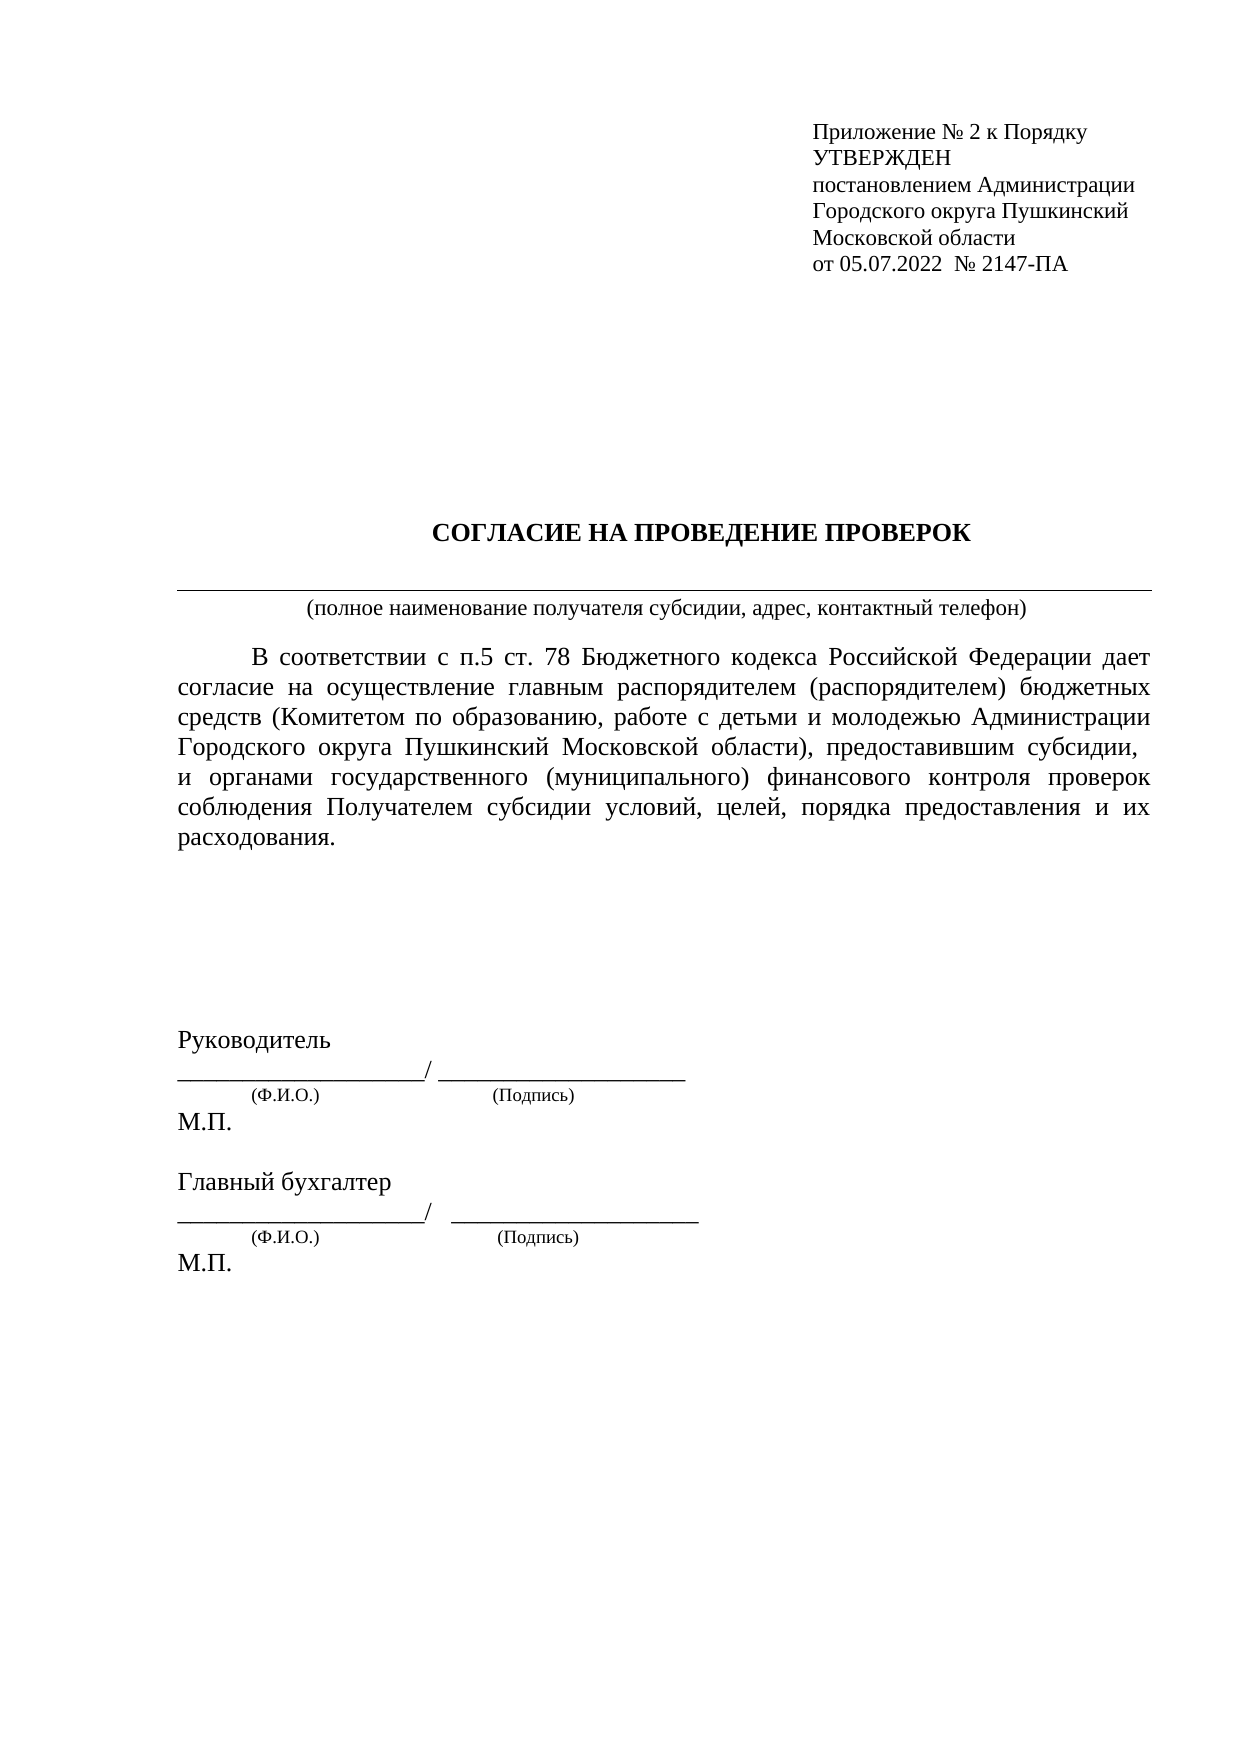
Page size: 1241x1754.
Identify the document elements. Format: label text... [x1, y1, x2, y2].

text Приложение № 2 к Порядку [812, 118, 1152, 144]
text М.П. [177, 1247, 1152, 1277]
text от 05.07.2022 № 2147-ПА [812, 250, 1152, 276]
text (полное наименование получателя субсидии, адрес, контактный телефон) [177, 591, 1152, 620]
text СОГЛАСИЕ НА ПРОВЕДЕНИЕ ПРОВЕРОК [177, 517, 1152, 547]
text постановлением Администрации Городского округа Пушкинский Московской области [812, 171, 1152, 250]
text Руководитель [177, 1024, 1152, 1054]
text В соответствии с п.5 ст. 78 Бюджетного кодекса Российской Федерации дает согласие на осуществление главным распорядителем (распорядителем) бюджетных средств (Комитетом по образованию, работе с детьми и молодежью Администрации Городского округа Пушкинский Московской области), предоставившим субсидии, и органами государственного (муниципального) финансового контроля проверок соблюдения Получателем субсидии условий, целей, порядка предоставления и их расходования. [177, 641, 1152, 851]
text ___________________/ ___________________ [177, 1054, 1152, 1084]
text Главный бухгалтер [177, 1166, 1152, 1196]
text (Ф.И.О.) (Подпись) [177, 1084, 1152, 1106]
text УТВЕРЖДЕН [812, 144, 1152, 171]
text М.П. [177, 1106, 1152, 1136]
text (Ф.И.О.) (Подпись) [177, 1226, 1152, 1247]
text ___________________/ ___________________ [177, 1196, 1152, 1226]
